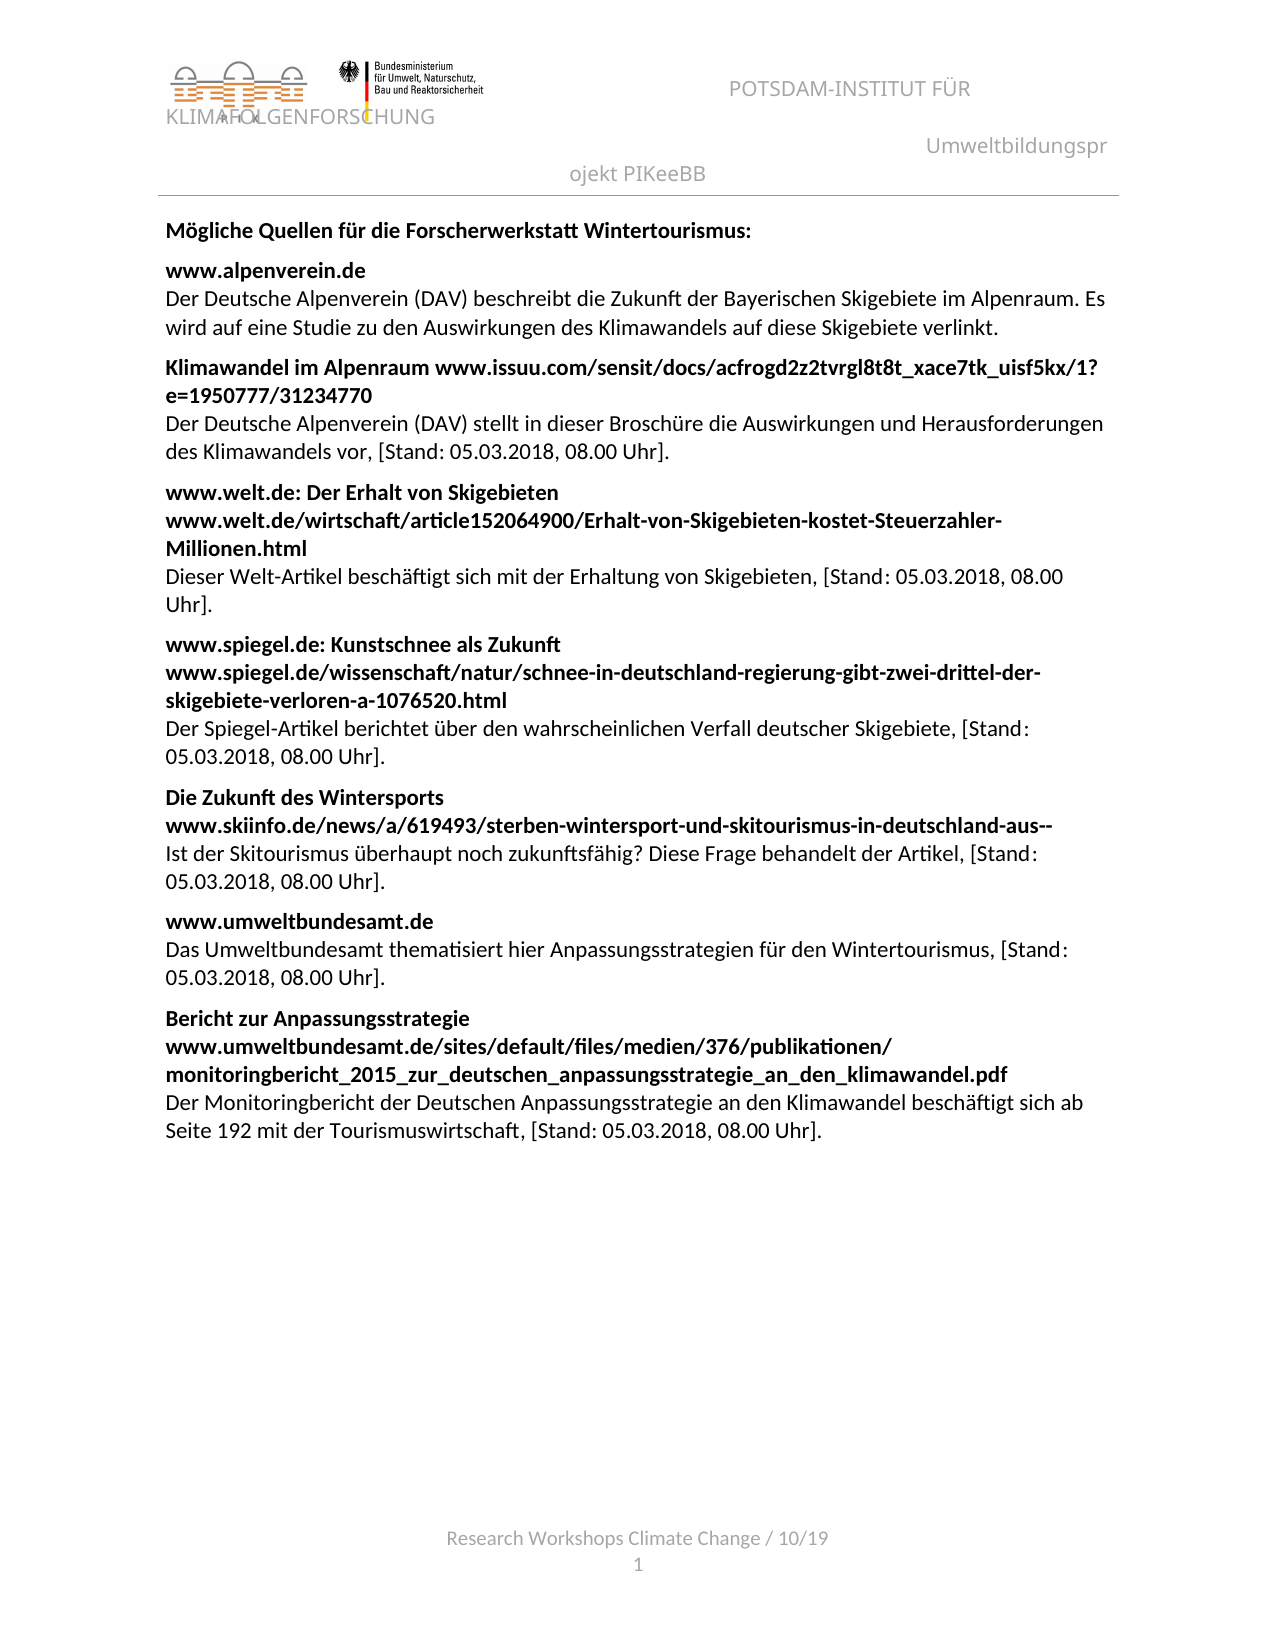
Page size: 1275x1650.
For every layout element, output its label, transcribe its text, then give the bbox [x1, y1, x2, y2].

text www.welt.de: Der Erhalt von Skigebieten www.welt.de/wirtschaft/article152064900/Erhalt-von-Skigebieten-kostet-Steuerzahler-Millionen.html Dieser Welt-Artikel beschäftigt sich mit der Erhaltung von Skigebieten, [Stand: 05.03.2018, 08.00 Uhr]. [165, 478, 1109, 618]
text www.spiegel.de: Kunstschnee als Zukunft www.spiegel.de/wissenschaft/natur/schnee-in-deutschland-regierung-gibt-zwei-drittel-der-skigebiete-verloren-a-1076520.html Der Spiegel-Artikel berichtet über den wahrscheinlichen Verfall deutscher Skigebiete, [Stand: 05.03.2018, 08.00 Uhr]. [165, 630, 1109, 770]
text Der Deutsche Alpenverein (DAV) stellt in dieser Broschüre die Auswirkungen und Herausforderungen des Klimawandels vor, [Stand: 05.03.2018, 08.00 Uhr]. [165, 409, 1109, 465]
picture [332, 50, 492, 127]
text Mögliche Quellen für die Forscherwerkstatt Wintertourismus: [165, 216, 1109, 244]
text www.alpenverein.de Der Deutsche Alpenverein (DAV) beschreibt die Zukunft der Bayerischen Skigebiete im Alpenraum. Es wird auf eine Studie zu den Auswirkungen des Klimawandels auf diese Skigebiete verlinkt. [165, 257, 1109, 341]
text Die Zukunft des Wintersports www.skiinfo.de/news/a/619493/sterben-wintersport-und-skitourismus-in-deutschland-aus-- Ist der Skitourismus überhaupt noch zukunftsfähig? Diese Frage behandelt der Artikel, [Stand: 05.03.2018, 08.00 Uhr]. [165, 783, 1109, 895]
text Klimawandel im Alpenraum www.issuu.com/sensit/docs/acfrogd2z2tvrgl8t8t_xace7tk_uisf5kx/1?e=1950777/31234770 [165, 353, 1109, 409]
text www.umweltbundesamt.de Das Umweltbundesamt thematisiert hier Anpassungsstrategien für den Wintertourismus, [Stand: 05.03.2018, 08.00 Uhr]. [165, 907, 1109, 992]
text Bericht zur Anpassungsstrategie www.umweltbundesamt.de/sites/default/files/medien/376/publikationen/monitoringbericht_2015_zur_deutschen_anpassungsstrategie_an_den_klimawandel.pdf Der Monitoringbericht der Deutschen Anpassungsstrategie an den Klimawandel beschäftigt sich ab Seite 192 mit der Tourismuswirtschaft, [Stand: 05.03.2018, 08.00 Uhr]. [165, 1004, 1109, 1144]
